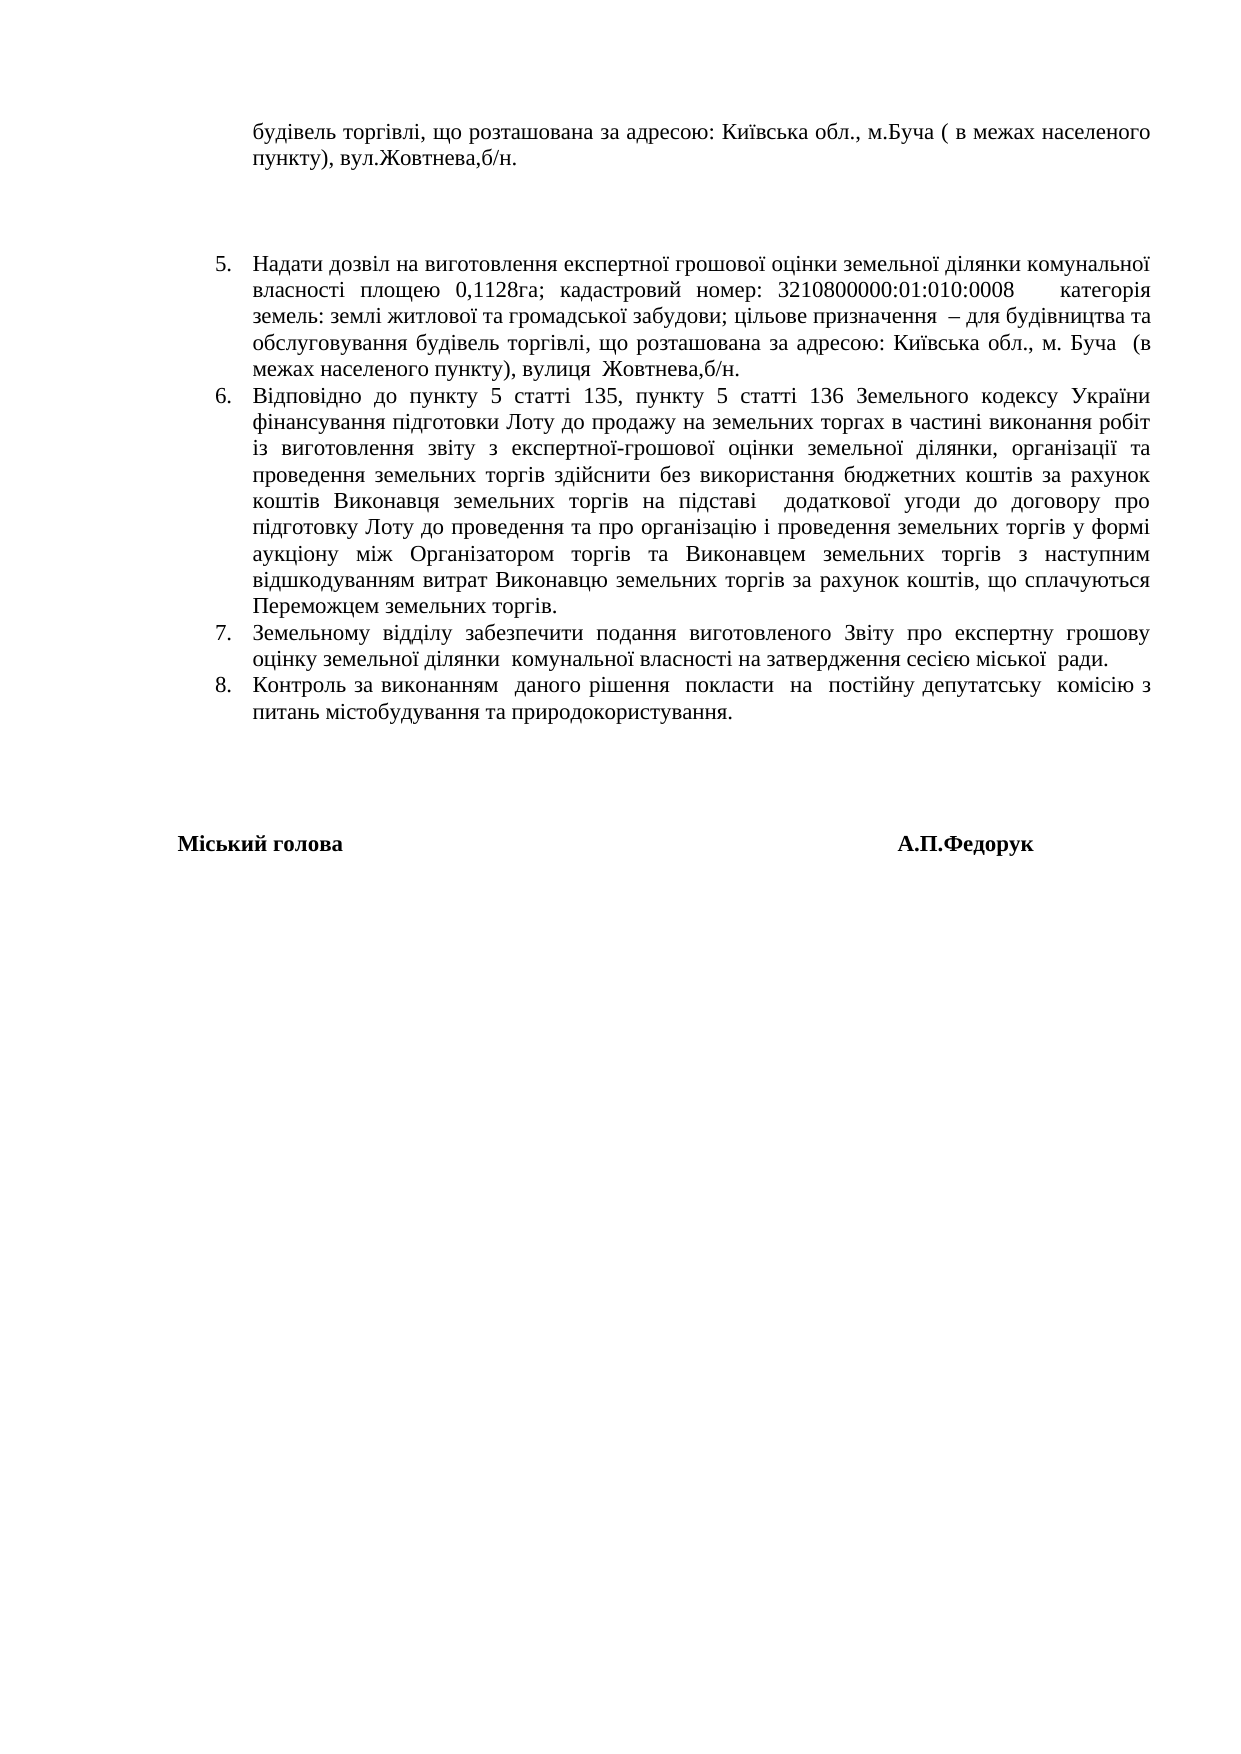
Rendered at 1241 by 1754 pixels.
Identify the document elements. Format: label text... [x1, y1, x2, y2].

text Міський голова А.П.Федорук [177, 830, 1152, 856]
list Відповідно до пункту 5 статті 135, пункту 5 статті 136 Земельного кодексу України фінансування підготовки Лоту до продажу на земельних торгах в частині виконання робіт із виготовлення звіту з експертної-грошової оцінки земельної ділянки, організації та проведення земельних торгів здійснити без використання бюджетних коштів за рахунок коштів Виконавця земельних торгів на підставі додаткової угоди до договору про підготовку Лоту до проведення та про організацію і проведення земельних торгів у формі аукціону між Організатором торгів та Виконавцем земельних торгів з наступним відшкодуванням витрат Виконавцю земельних торгів за рахунок коштів, що сплачуються Переможцем земельних торгів. [215, 382, 1152, 619]
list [215, 118, 1152, 171]
list Земельному відділу забезпечити подання виготовленого Звіту про експертну грошову оцінку земельної ділянки комунальної власності на затвердження сесією міської ради. [215, 619, 1152, 672]
list Контроль за виконанням даного рішення покласти на постійну депутатську комісію з питань містобудування та природокористування. [215, 672, 1152, 724]
list Надати дозвіл на виготовлення експертної грошової оцінки земельної ділянки комунальної власності площею 0,1128га; кадастровий номер: 3210800000:01:010:0008 категорія земель: землі житлової та громадської забудови; цільове призначення – для будівництва та обслуговування будівель торгівлі, що розташована за адресою: Київська обл., м. Буча (в межах населеного пункту), вулиця Жовтнева,б/н. [215, 250, 1152, 382]
